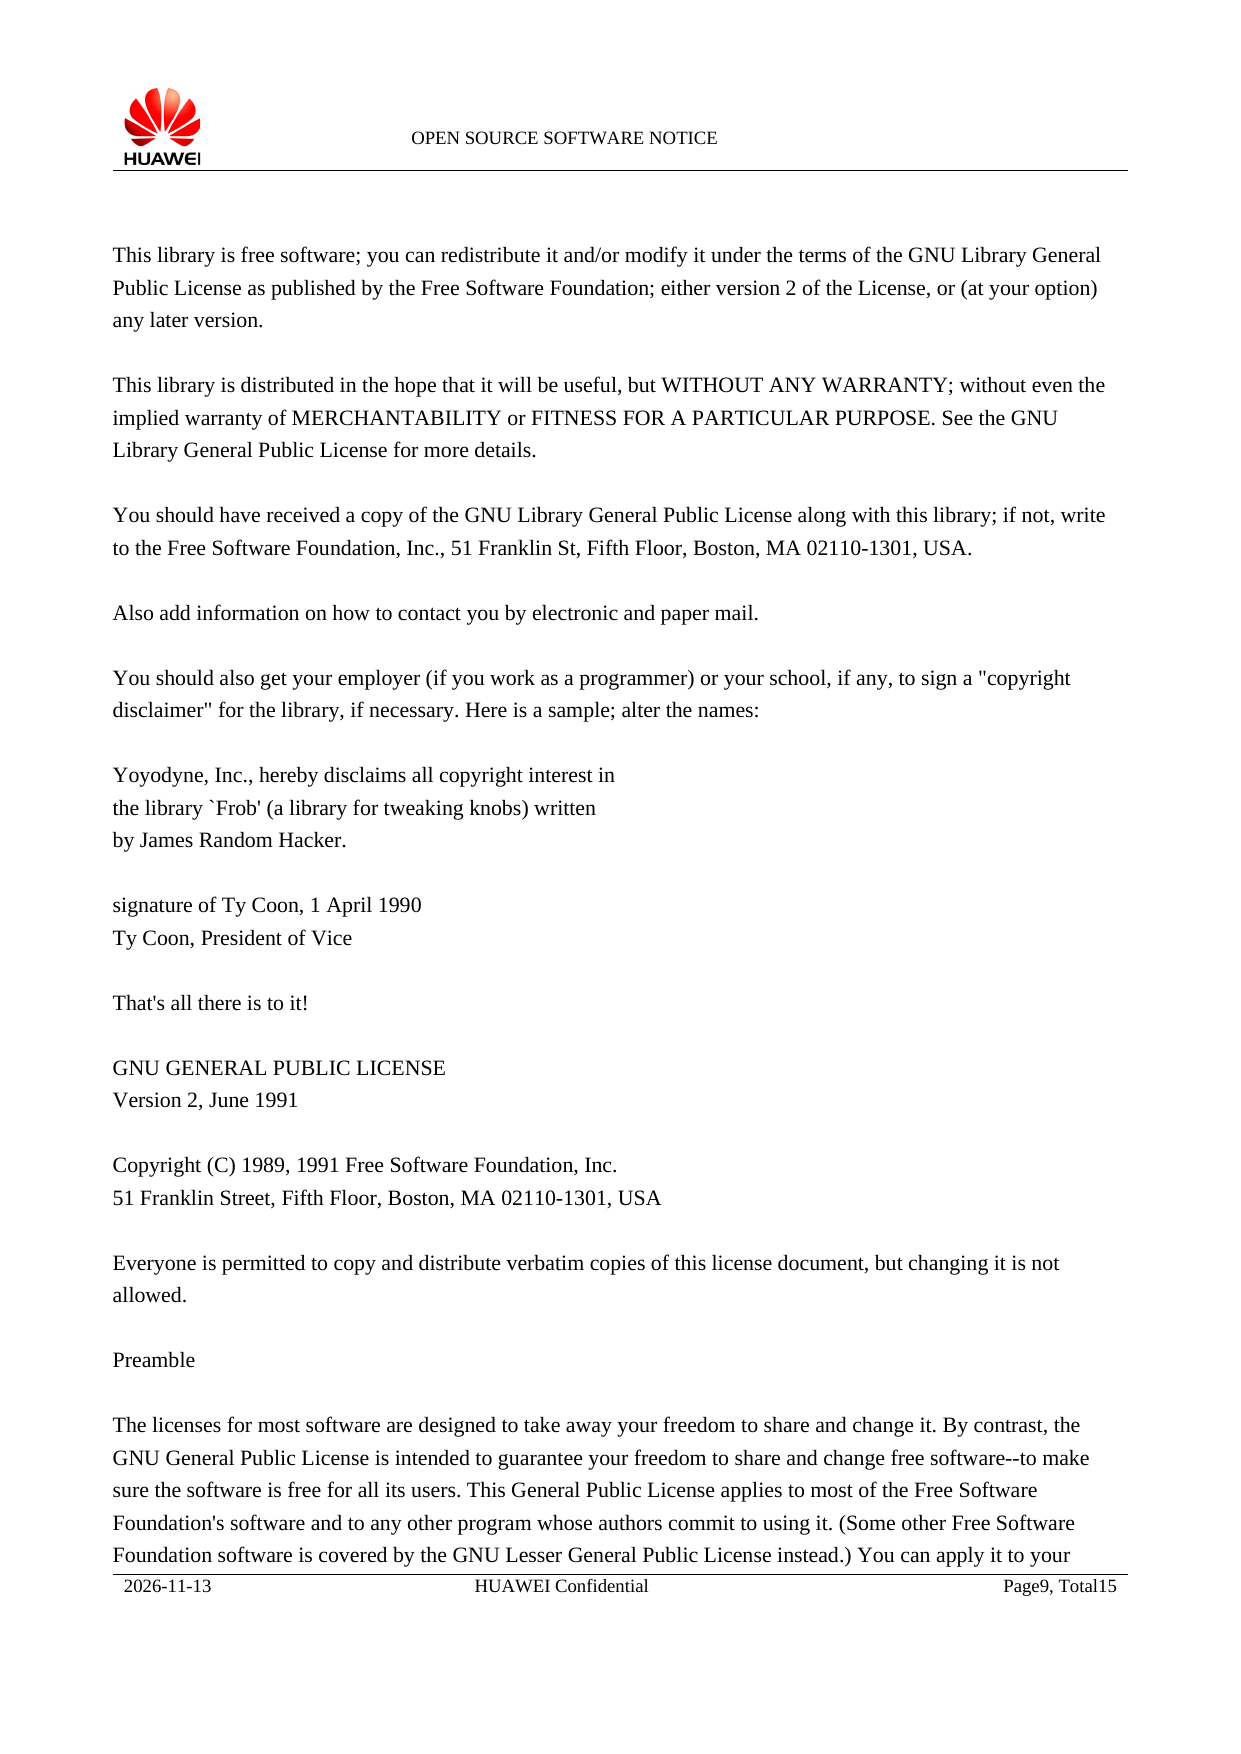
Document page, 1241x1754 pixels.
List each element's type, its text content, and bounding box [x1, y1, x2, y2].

picture [124, 88, 201, 165]
